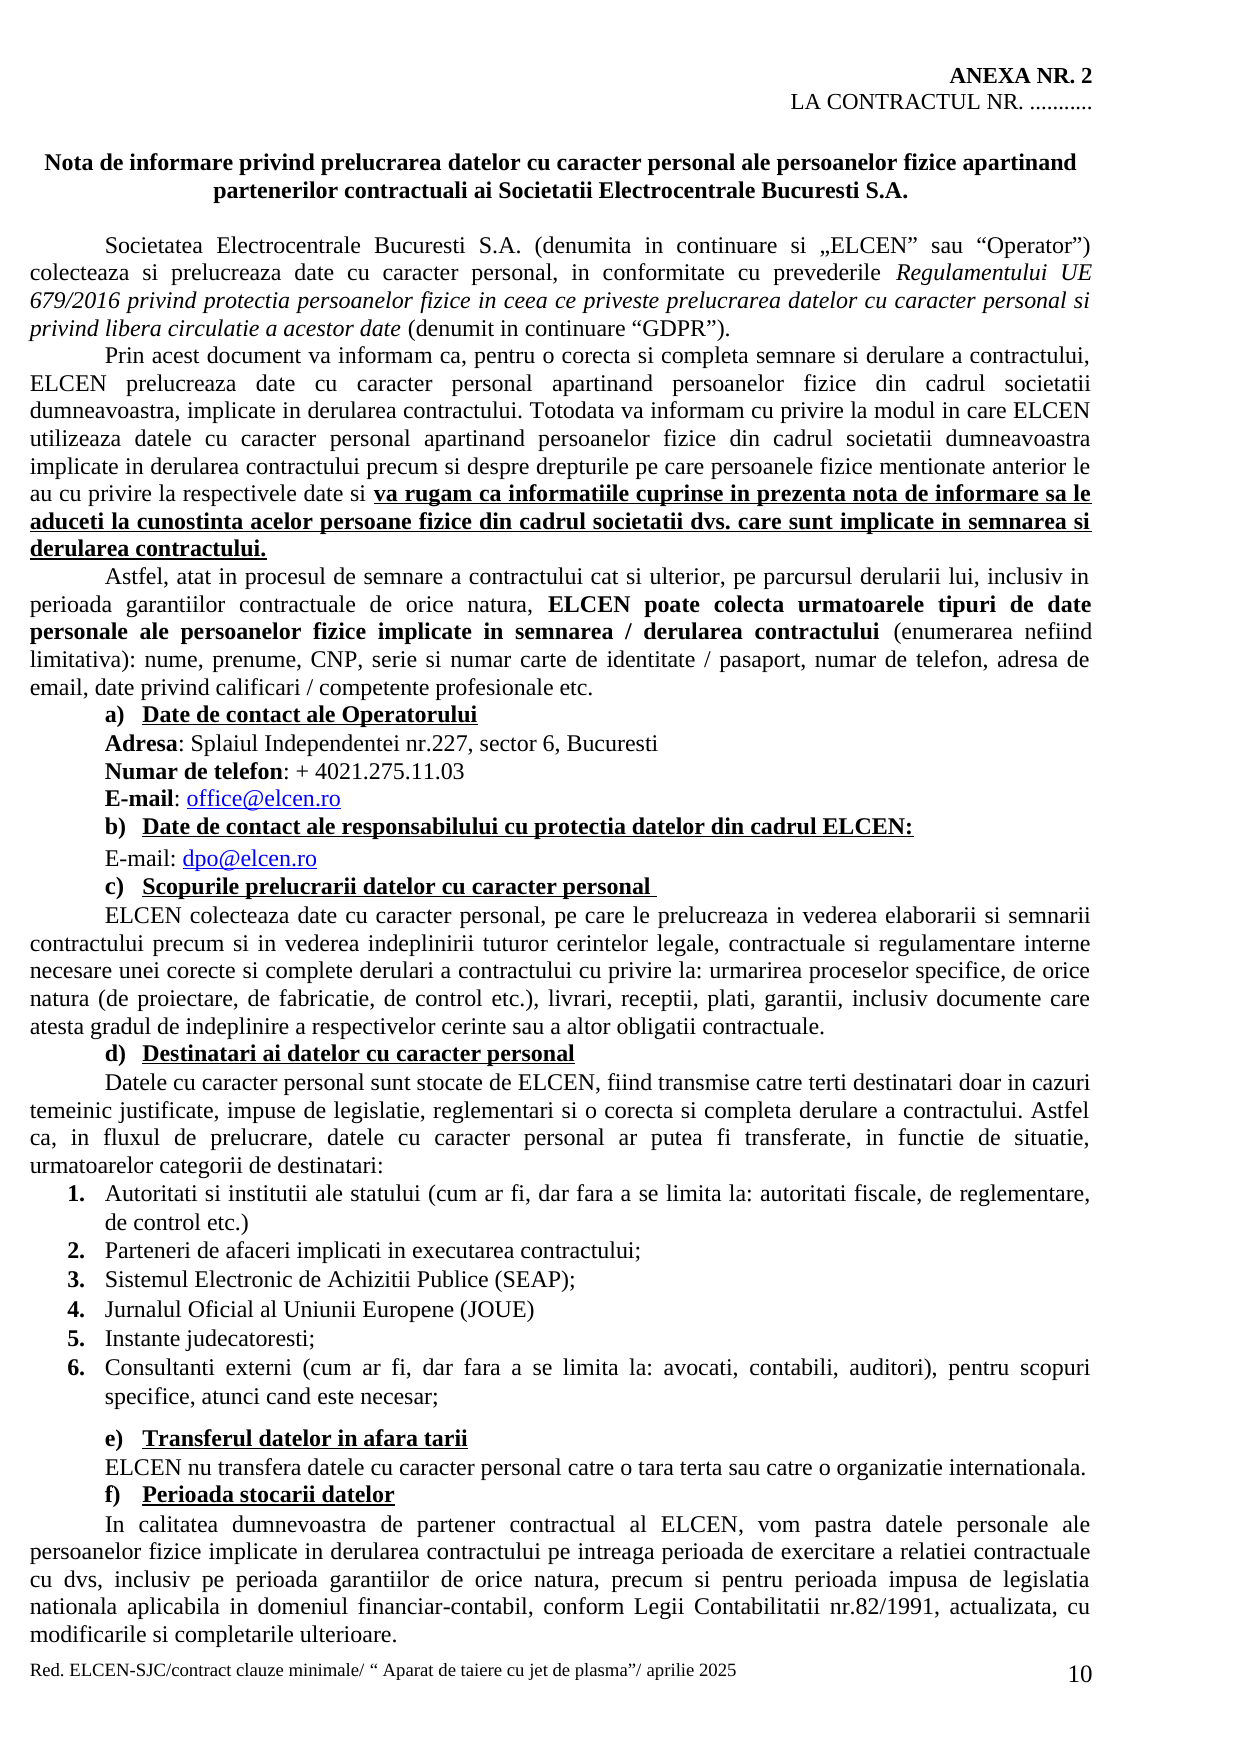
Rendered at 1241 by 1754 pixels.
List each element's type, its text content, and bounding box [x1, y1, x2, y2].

text Nota de informare privind prelucrarea datelor cu caracter personal ale persoanelor fizice apartinand partenerilor contractuali ai Societatii Electrocentrale Bucuresti S.A. [29, 148, 1092, 203]
list Jurnalul Oficial al Uniunii Europene (JOUE) [67, 1295, 1092, 1322]
text Datele cu caracter personal sunt stocate de ELCEN, fiind transmise catre terti destinatari doar in cazuri temeinic justificate, impuse de legislatie, reglementari si o corecta si completa derulare a contractului. Astfel ca, in fluxul de prelucrare, datele cu caracter personal ar putea fi transferate, in functie de situatie, urmatoarelor categorii de destinatari: [29, 1068, 1092, 1179]
list Autoritati si institutii ale statului (cum ar fi, dar fara a se limita la: autoritati fiscale, de reglementare, de control etc.) [67, 1179, 1092, 1235]
list Date de contact ale responsabilului cu protectia datelor din cadrul ELCEN: [104, 812, 1159, 839]
list Date de contact ale Operatorului [104, 700, 1092, 728]
text ELCEN nu transfera datele cu caracter personal catre o tara terta sau catre o organizatie internationala. [29, 1453, 1092, 1480]
text E-mail: dpo@elcen.ro [29, 843, 1092, 871]
list Scopurile prelucrarii datelor cu caracter personal [104, 871, 1092, 900]
text Prin acest document va informam ca, pentru o corecta si completa semnare si derulare a contractului, ELCEN prelucreaza date cu caracter personal apartinand persoanelor fizice din cadrul societatii dumneavoastra, implicate in derularea contractului. Totodata va informam cu privire la modul in care ELCEN utilizeaza datele cu caracter personal apartinand persoanelor fizice din cadrul societatii dumneavoastra implicate in derularea contractului precum si despre drepturile pe care persoanele fizice mentionate anterior le au cu privire la respectivele date si va rugam ca informatiile cuprinse in prezenta nota de informare sa le aduceti la cunostinta acelor persoane fizice din cadrul societatii dvs. care sunt implicate in semnarea si derularea contractului. [29, 341, 1092, 531]
text anexa nr. 2 [29, 62, 1092, 88]
list Perioada stocarii datelor [104, 1480, 1092, 1508]
text ELCEN colecteaza date cu caracter personal, pe care le prelucreaza in vederea elaborarii si semnarii contractului precum si in vederea indeplinirii tuturor cerintelor legale, contractuale si regulamentare interne necesare unei corecte si complete derulari a contractului cu privire la: urmarirea proceselor specifice, de orice natura (de proiectare, de fabricatie, de control etc.), livrari, receptii, plati, garantii, inclusiv documente care atesta gradul de indeplinire a respectivelor cerinte sau a altor obligatii contractuale. [29, 901, 1092, 1039]
list Transferul datelor in afara tarii [104, 1424, 1092, 1451]
list Parteneri de afaceri implicati in executarea contractului; [67, 1237, 1092, 1264]
text Societatea Electrocentrale Bucuresti S.A. (denumita in continuare si „ELCEN” sau “Operator”) colecteaza si prelucreaza date cu caracter personal, in conformitate cu prevederile Regulamentului UE 679/2016 privind protectia persoanelor fizice in ceea ce priveste prelucrarea datelor cu caracter personal si privind libera circulatie a acestor date (denumit in continuare “GDPR”). [29, 231, 1092, 341]
text Adresa: Splaiul Independentei nr.227, sector 6, Bucuresti [29, 729, 1092, 757]
text In calitatea dumnevoastra de partener contractual al ELCEN, vom pastra datele personale ale persoanelor fizice implicate in derularea contractului pe intreaga perioada de exercitare a relatiei contractuale cu dvs, inclusiv pe perioada garantiilor de orice natura, precum si pentru perioada impusa de legislatia nationala aplicabila in domeniul financiar-contabil, conform Legii Contabilitatii nr.82/1991, actualizata, cu modificarile si completarile ulterioare. [29, 1509, 1092, 1648]
list Consultanti externi (cum ar fi, dar fara a se limita la: avocati, contabili, auditori), pentru scopuri specifice, atunci cand este necesar; [67, 1353, 1092, 1410]
list Sistemul Electronic de Achizitii Publice (SEAP); [67, 1266, 1092, 1293]
list Destinatari ai datelor cu caracter personal [104, 1039, 1092, 1067]
text Astfel, atat in procesul de semnare a contractului cat si ulterior, pe parcursul derularii lui, inclusiv in perioada garantiilor contractuale de orice natura, ELCEN poate colecta urmatoarele tipuri de date personale ale persoanelor fizice implicate in semnarea / derularea contractului (enumerarea nefiind limitativa): nume, prenume, CNP, serie si numar carte de identitate / pasaport, numar de telefon, adresa de email, date privind calificari / competente profesionale etc. [29, 562, 1092, 700]
text E-mail: office@elcen.ro [29, 784, 1092, 812]
text Numar de telefon: + 4021.275.11.03 [29, 757, 1092, 784]
list Instante judecatoresti; [67, 1324, 1092, 1351]
text LA CONTRACTUL NR. ........... [29, 88, 1092, 114]
